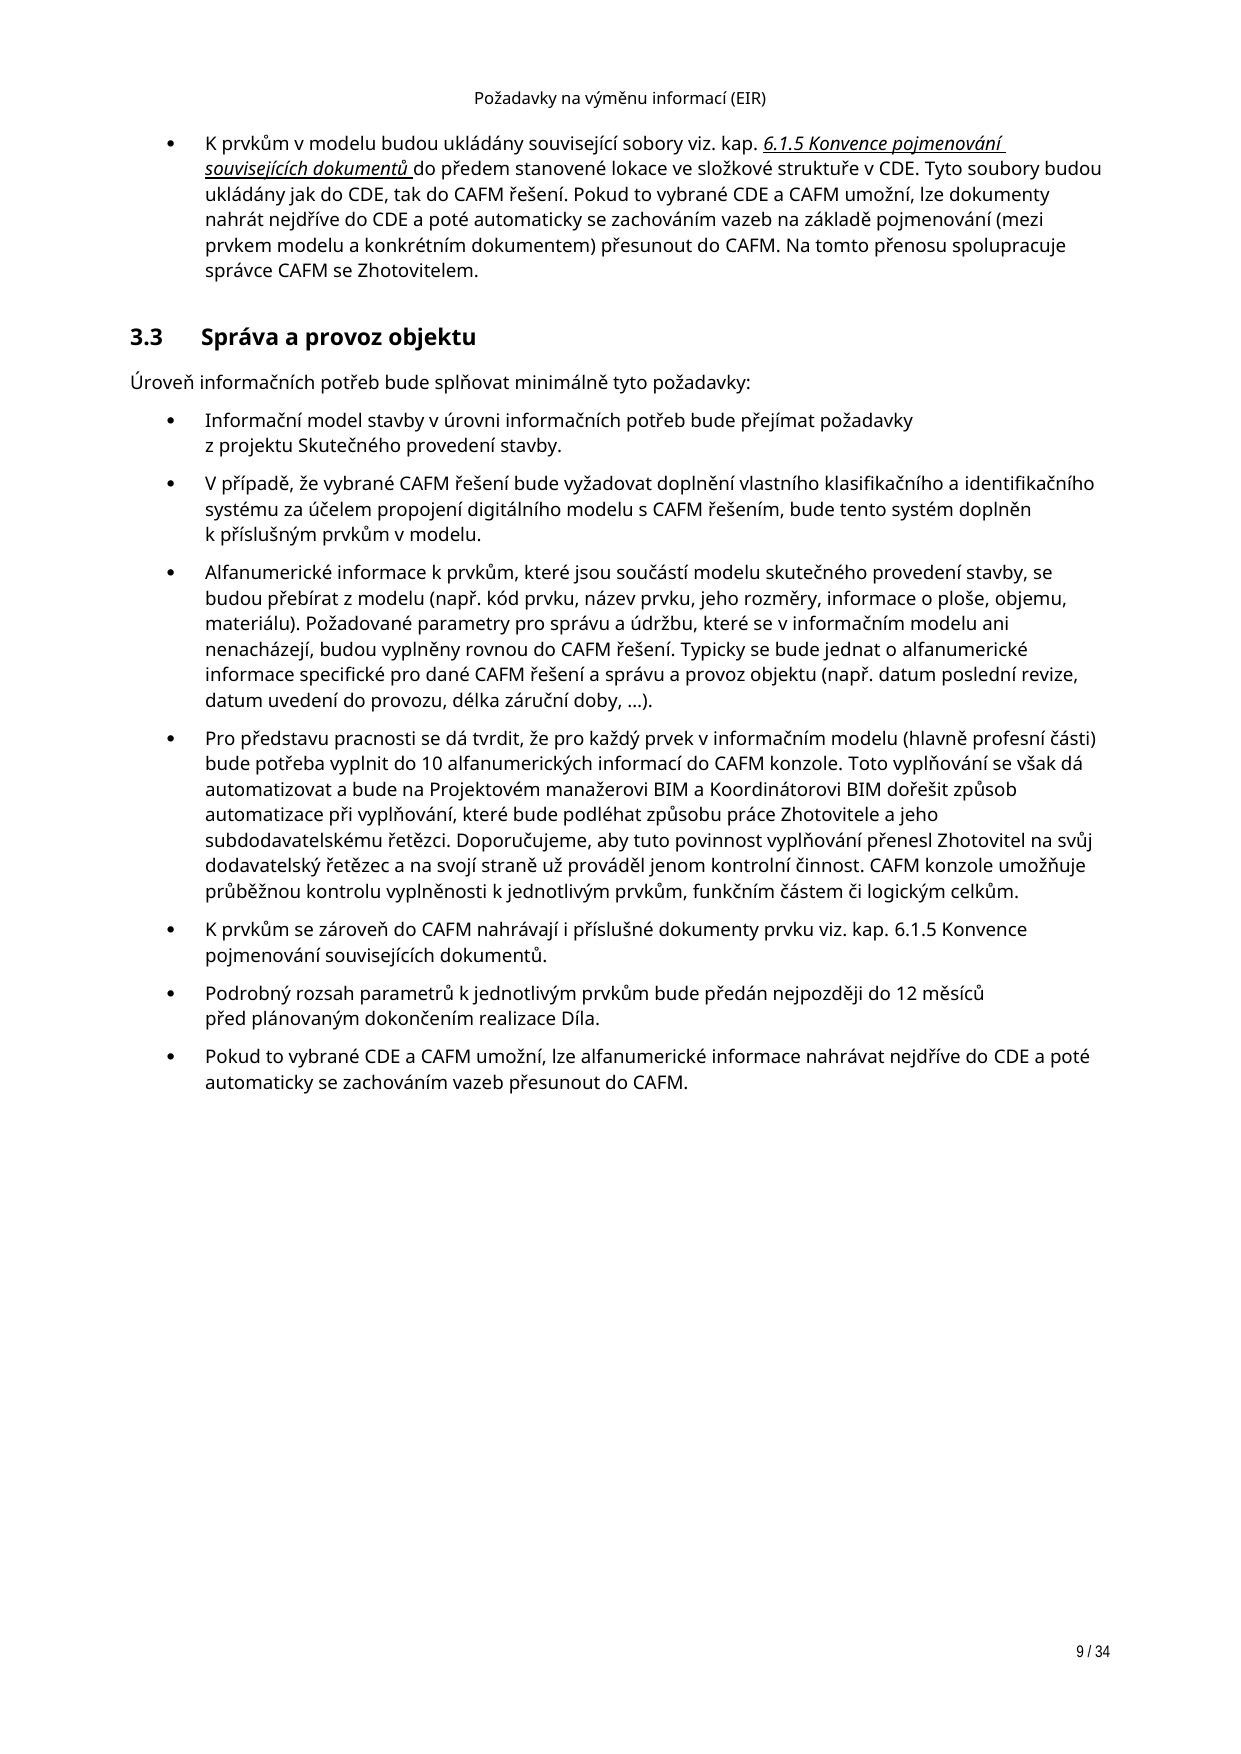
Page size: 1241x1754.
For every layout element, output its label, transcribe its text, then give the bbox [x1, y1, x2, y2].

subtitle Správa a provoz objektu [130, 321, 1110, 352]
list Podrobný rozsah parametrů k jednotlivým prvkům bude předán nejpozději do 12 měsíců před plánovaným dokončením realizace Díla. [167, 980, 1110, 1031]
list K prvkům v modelu budou ukládány související sobory viz. kap. 6.1.5 Konvence pojmenování souvisejících dokumentů do předem stanovené lokace ve složkové struktuře v CDE. Tyto soubory budou ukládány jak do CDE, tak do CAFM řešení. Pokud to vybrané CDE a CAFM umožní, lze dokumenty nahrát nejdříve do CDE a poté automaticky se zachováním vazeb na základě pojmenování (mezi prvkem modelu a konkrétním dokumentem) přesunout do CAFM. Na tomto přenosu spolupracuje správce CAFM se Zhotovitelem. [167, 130, 1110, 283]
list Alfanumerické informace k prvkům, které jsou součástí modelu skutečného provedení stavby, se budou přebírat z modelu (např. kód prvku, název prvku, jeho rozměry, informace o ploše, objemu, materiálu). Požadované parametry pro správu a údržbu, které se v informačním modelu ani nenacházejí, budou vyplněny rovnou do CAFM řešení. Typicky se bude jednat o alfanumerické informace specifické pro dané CAFM řešení a správu a provoz objektu (např. datum poslední revize, datum uvedení do provozu, délka záruční doby, …). [167, 559, 1110, 713]
list Pokud to vybrané CDE a CAFM umožní, lze alfanumerické informace nahrávat nejdříve do CDE a poté automaticky se zachováním vazeb přesunout do CAFM. [167, 1043, 1110, 1094]
list K prvkům se zároveň do CAFM nahrávají i příslušné dokumenty prvku viz. kap. 6.1.5 Konvence pojmenování souvisejících dokumentů. [167, 916, 1110, 967]
list Informační model stavby v úrovni informačních potřeb bude přejímat požadavky z projektu Skutečného provedení stavby. [167, 407, 1110, 458]
text Úroveň informačních potřeb bude splňovat minimálně tyto požadavky: [130, 369, 1110, 394]
list Pro představu pracnosti se dá tvrdit, že pro každý prvek v informačním modelu (hlavně profesní části) bude potřeba vyplnit do 10 alfanumerických informací do CAFM konzole. Toto vyplňování se však dá automatizovat a bude na Projektovém manažerovi BIM a Koordinátorovi BIM dořešit způsob automatizace při vyplňování, které bude podléhat způsobu práce Zhotovitele a jeho subdodavatelskému řetězci. Doporučujeme, aby tuto povinnost vyplňování přenesl Zhotovitel na svůj dodavatelský řetězec a na svojí straně už prováděl jenom kontrolní činnost. CAFM konzole umožňuje průběžnou kontrolu vyplněnosti k jednotlivým prvkům, funkčním částem či logickým celkům. [167, 725, 1110, 904]
list V případě, že vybrané CAFM řešení bude vyžadovat doplnění vlastního klasifikačního a identifikačního systému za účelem propojení digitálního modelu s CAFM řešením, bude tento systém doplněn k příslušným prvkům v modelu. [167, 471, 1110, 547]
